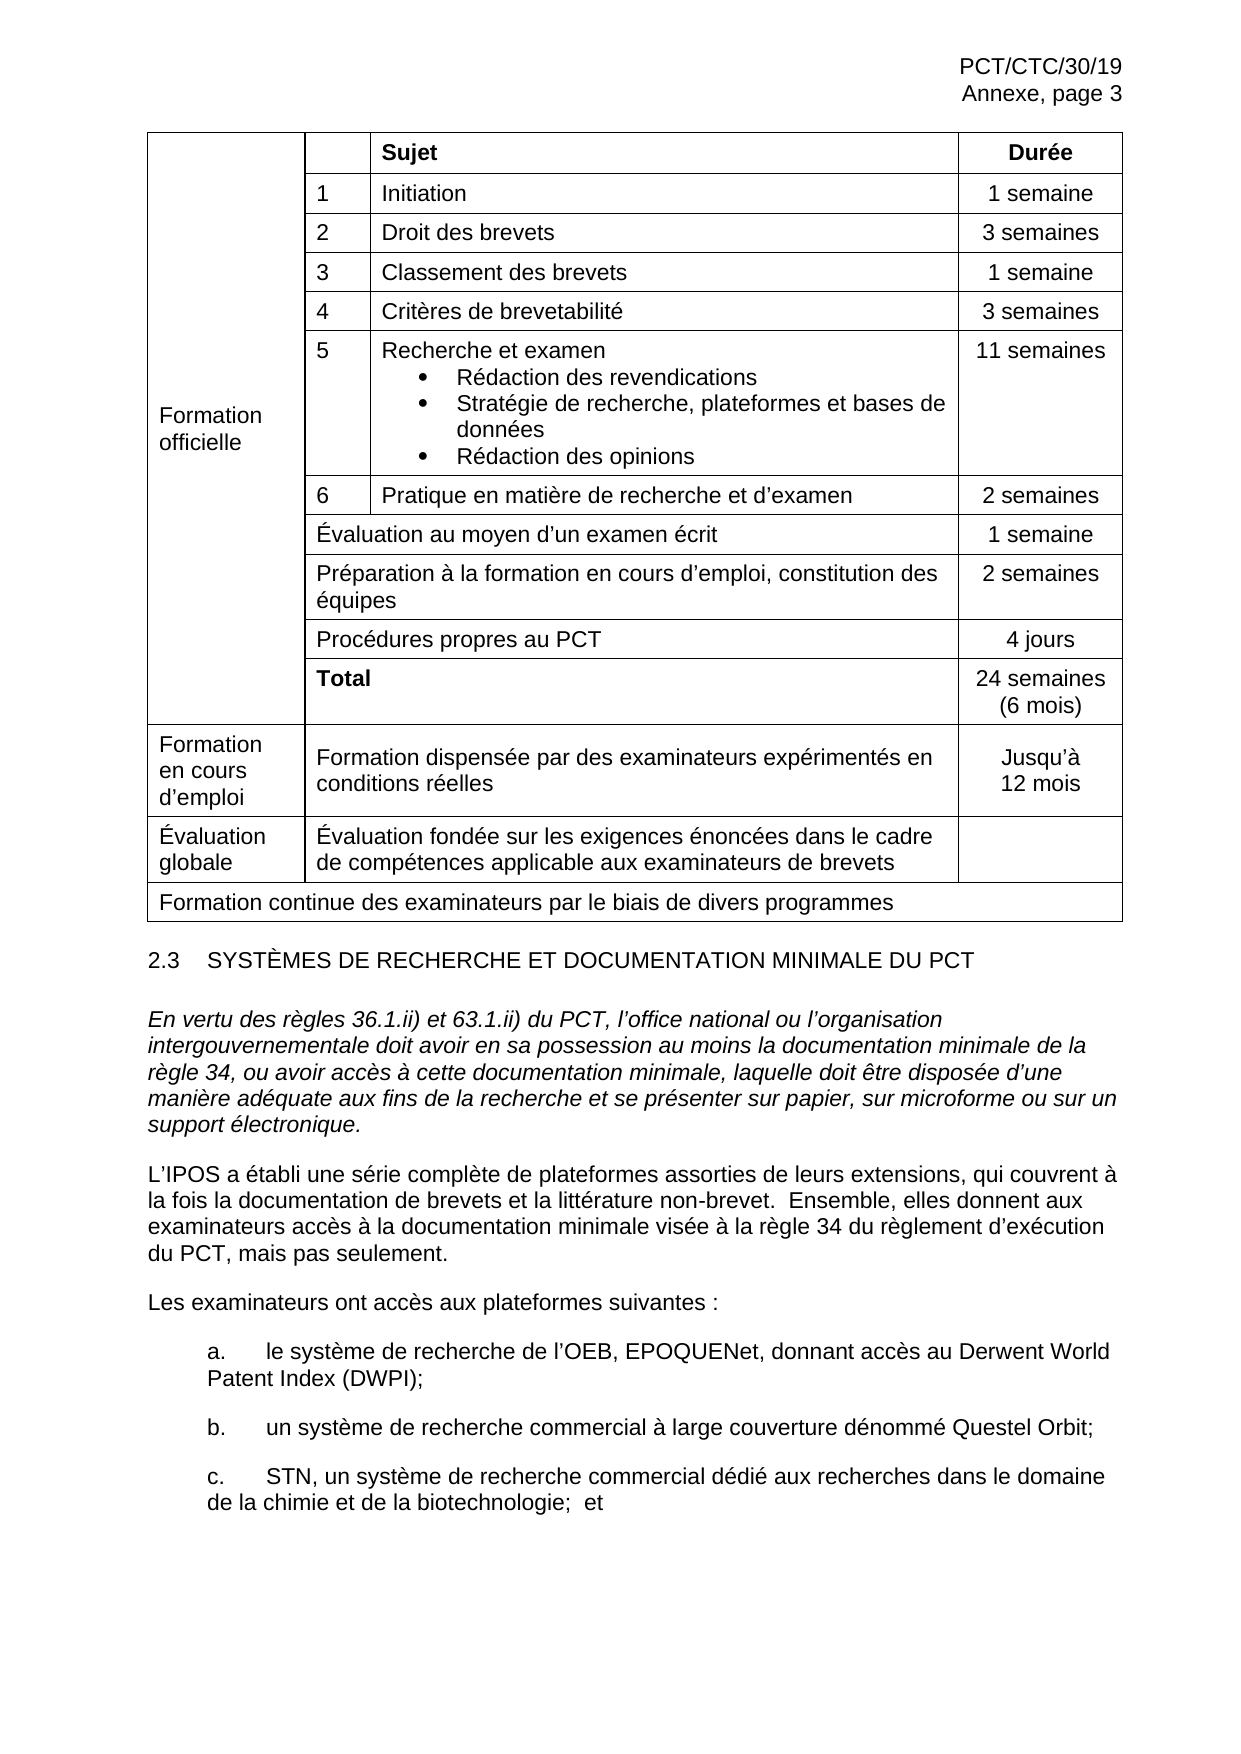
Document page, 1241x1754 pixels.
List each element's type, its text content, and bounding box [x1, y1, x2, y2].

list c. STN, un système de recherche commercial dédié aux recherches dans le domaine de la chimie et de la biotechnologie; et [207, 1463, 1122, 1516]
table_header Formation officielle [148, 133, 304, 724]
table_cell 24 semaines (6 mois) [959, 659, 1122, 724]
table_cell Classement des brevets [371, 253, 958, 291]
table_cell Pratique en matière de recherche et d’examen [371, 476, 958, 514]
table_header Durée [959, 133, 1122, 173]
table_cell 3 [306, 253, 370, 291]
list b. un système de recherche commercial à large couverture dénommé Questel Orbit; [207, 1414, 1122, 1440]
list Les examinateurs ont accès aux plateformes suivantes : [148, 1289, 1122, 1315]
table_cell Formation dispensée par des examinateurs expérimentés en conditions réelles [306, 725, 958, 816]
table_cell Évaluation fondée sur les exigences énoncées dans le cadre de compétences applicable aux examinateurs de brevets [306, 817, 958, 882]
table_cell Critères de brevetabilité [371, 292, 958, 330]
list En vertu des règles 36.1.ii) et 63.1.ii) du PCT, l’office national ou l’organisation intergouvernementale doit avoir en sa possession au moins la documentation minimale de la règle 34, ou avoir accès à cette documentation minimale, laquelle doit être disposée d’une manière adéquate aux fins de la recherche et se présenter sur papier, sur microforme ou sur un support électronique. [148, 1006, 1122, 1138]
table_cell Droit des brevets [371, 214, 958, 252]
table_cell 11 semaines [959, 331, 1122, 475]
table_cell 6 [306, 476, 370, 514]
list a. le système de recherche de l’OEB, EPOQUENet, donnant accès au Derwent World Patent Index (DWPI); [207, 1338, 1122, 1391]
table_cell 1 semaine [959, 253, 1122, 291]
table_cell 3 semaines [959, 214, 1122, 252]
table_cell 2 [306, 214, 370, 252]
table_cell Évaluation au moyen d’un examen écrit [306, 515, 958, 553]
table_header Sujet [371, 133, 958, 173]
table_cell 4 jours [959, 620, 1122, 658]
table_header [306, 133, 370, 173]
list L’IPOS a établi une série complète de plateformes assorties de leurs extensions, qui couvrent à la fois la documentation de brevets et la littérature non-brevet. Ensemble, elles donnent aux examinateurs accès à la documentation minimale visée à la règle 34 du règlement d’exécution du PCT, mais pas seulement. [148, 1161, 1122, 1266]
table_cell Procédures propres au PCT [306, 620, 958, 658]
table_cell 4 [306, 292, 370, 330]
table_cell 1 semaine [959, 515, 1122, 553]
table_cell 1 [306, 174, 370, 212]
table_cell Formation continue des examinateurs par le biais de divers programmes [148, 883, 1122, 921]
table_cell Évaluation globale [148, 817, 304, 882]
table_cell Préparation à la formation en cours d’emploi, constitution des équipes [306, 555, 958, 619]
subtitle 2.3 Systèmes de recherche et documentation minimale du PCT [148, 947, 1122, 973]
table_cell Formation en cours d’emploi [148, 725, 304, 816]
table_cell 2 semaines [959, 476, 1122, 514]
table_cell [959, 817, 1122, 882]
table_cell 1 semaine [959, 174, 1122, 212]
table_cell 3 semaines [959, 292, 1122, 330]
table_cell Jusqu’à 12 mois [959, 725, 1122, 816]
table_cell Initiation [371, 174, 958, 212]
table_cell 5 [306, 331, 370, 475]
table_cell Recherche et examen Rédaction des revendications Stratégie de recherche, plateformes et bases de données Rédaction des opinions [371, 331, 958, 475]
table_cell Total [306, 659, 958, 724]
table_cell 2 semaines [959, 555, 1122, 619]
